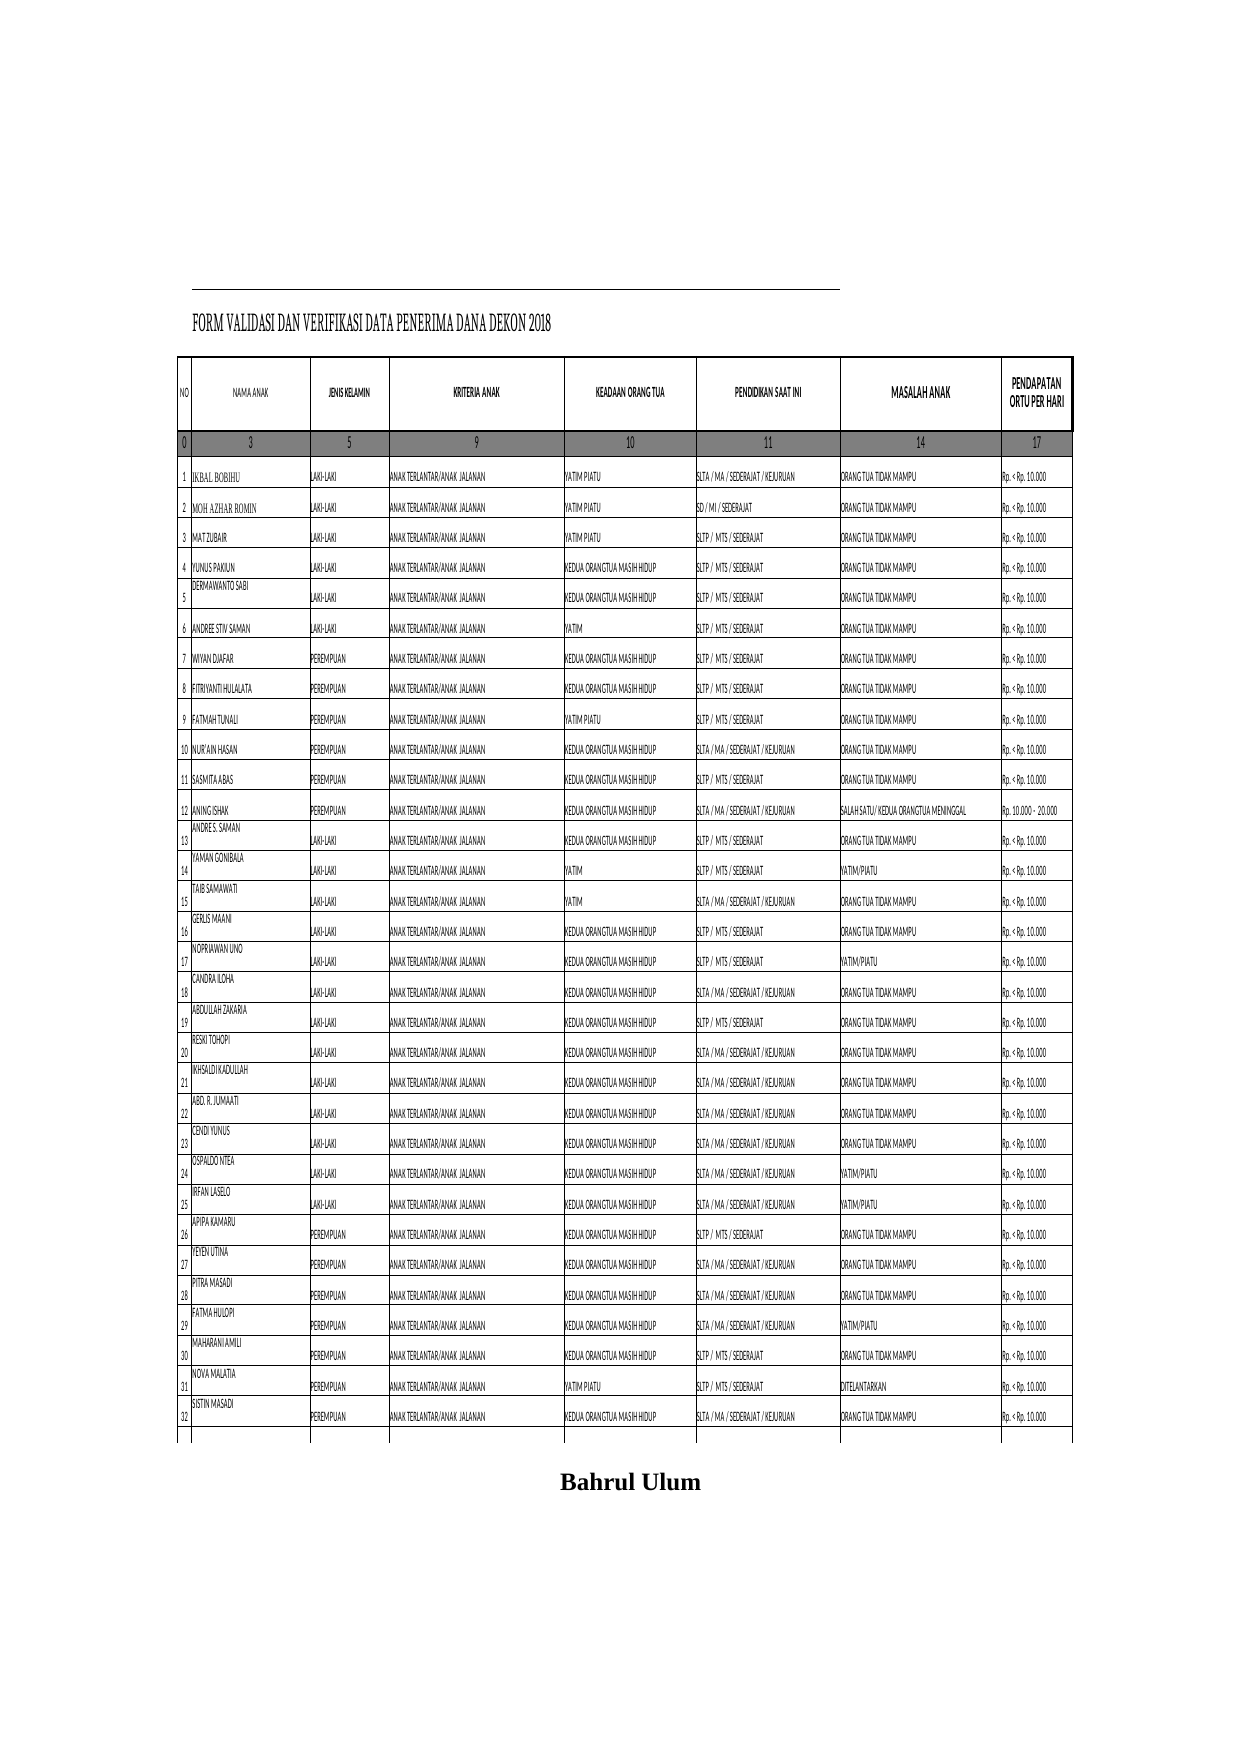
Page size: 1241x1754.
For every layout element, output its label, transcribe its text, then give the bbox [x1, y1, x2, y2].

text Bahrul Ulum [177, 1467, 1063, 1495]
